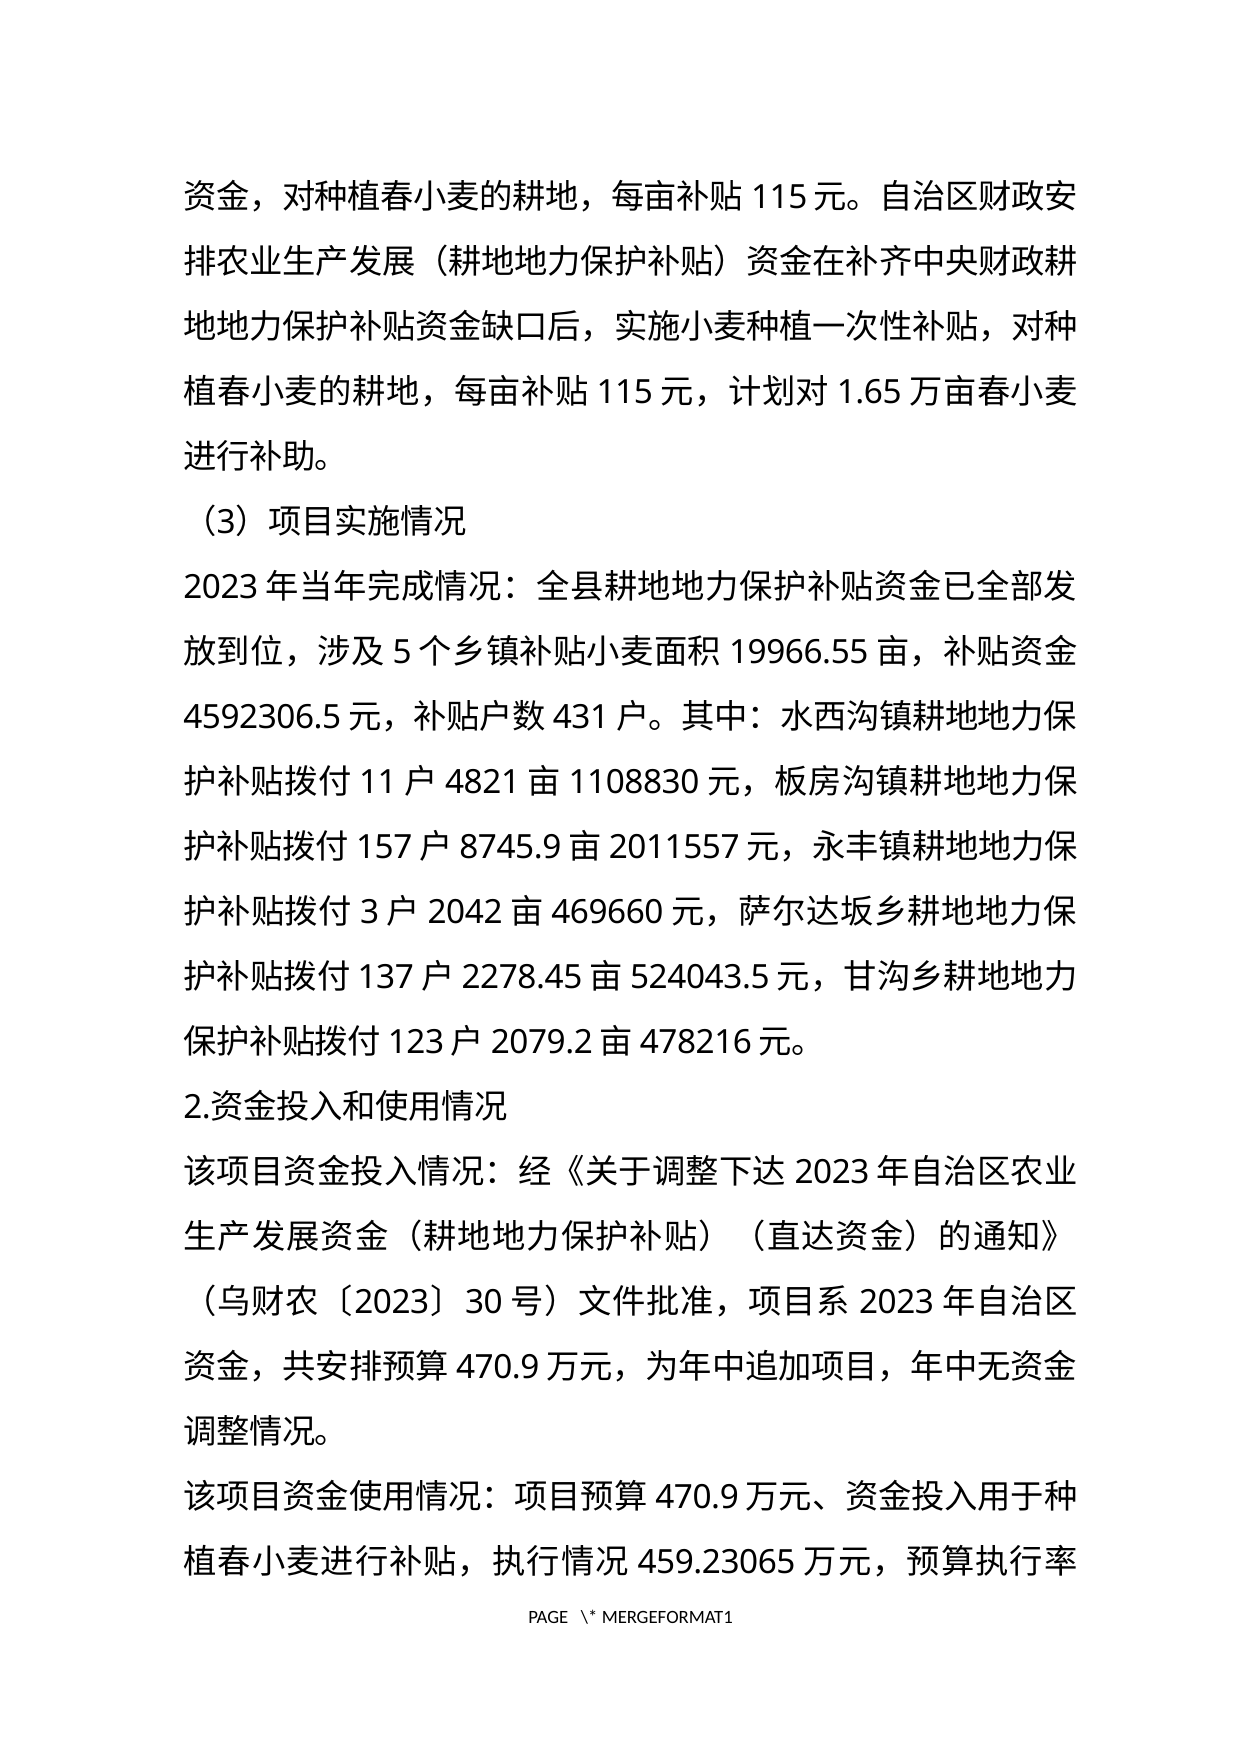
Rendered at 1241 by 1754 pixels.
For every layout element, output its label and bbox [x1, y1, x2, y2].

text [183, 162, 1078, 1592]
